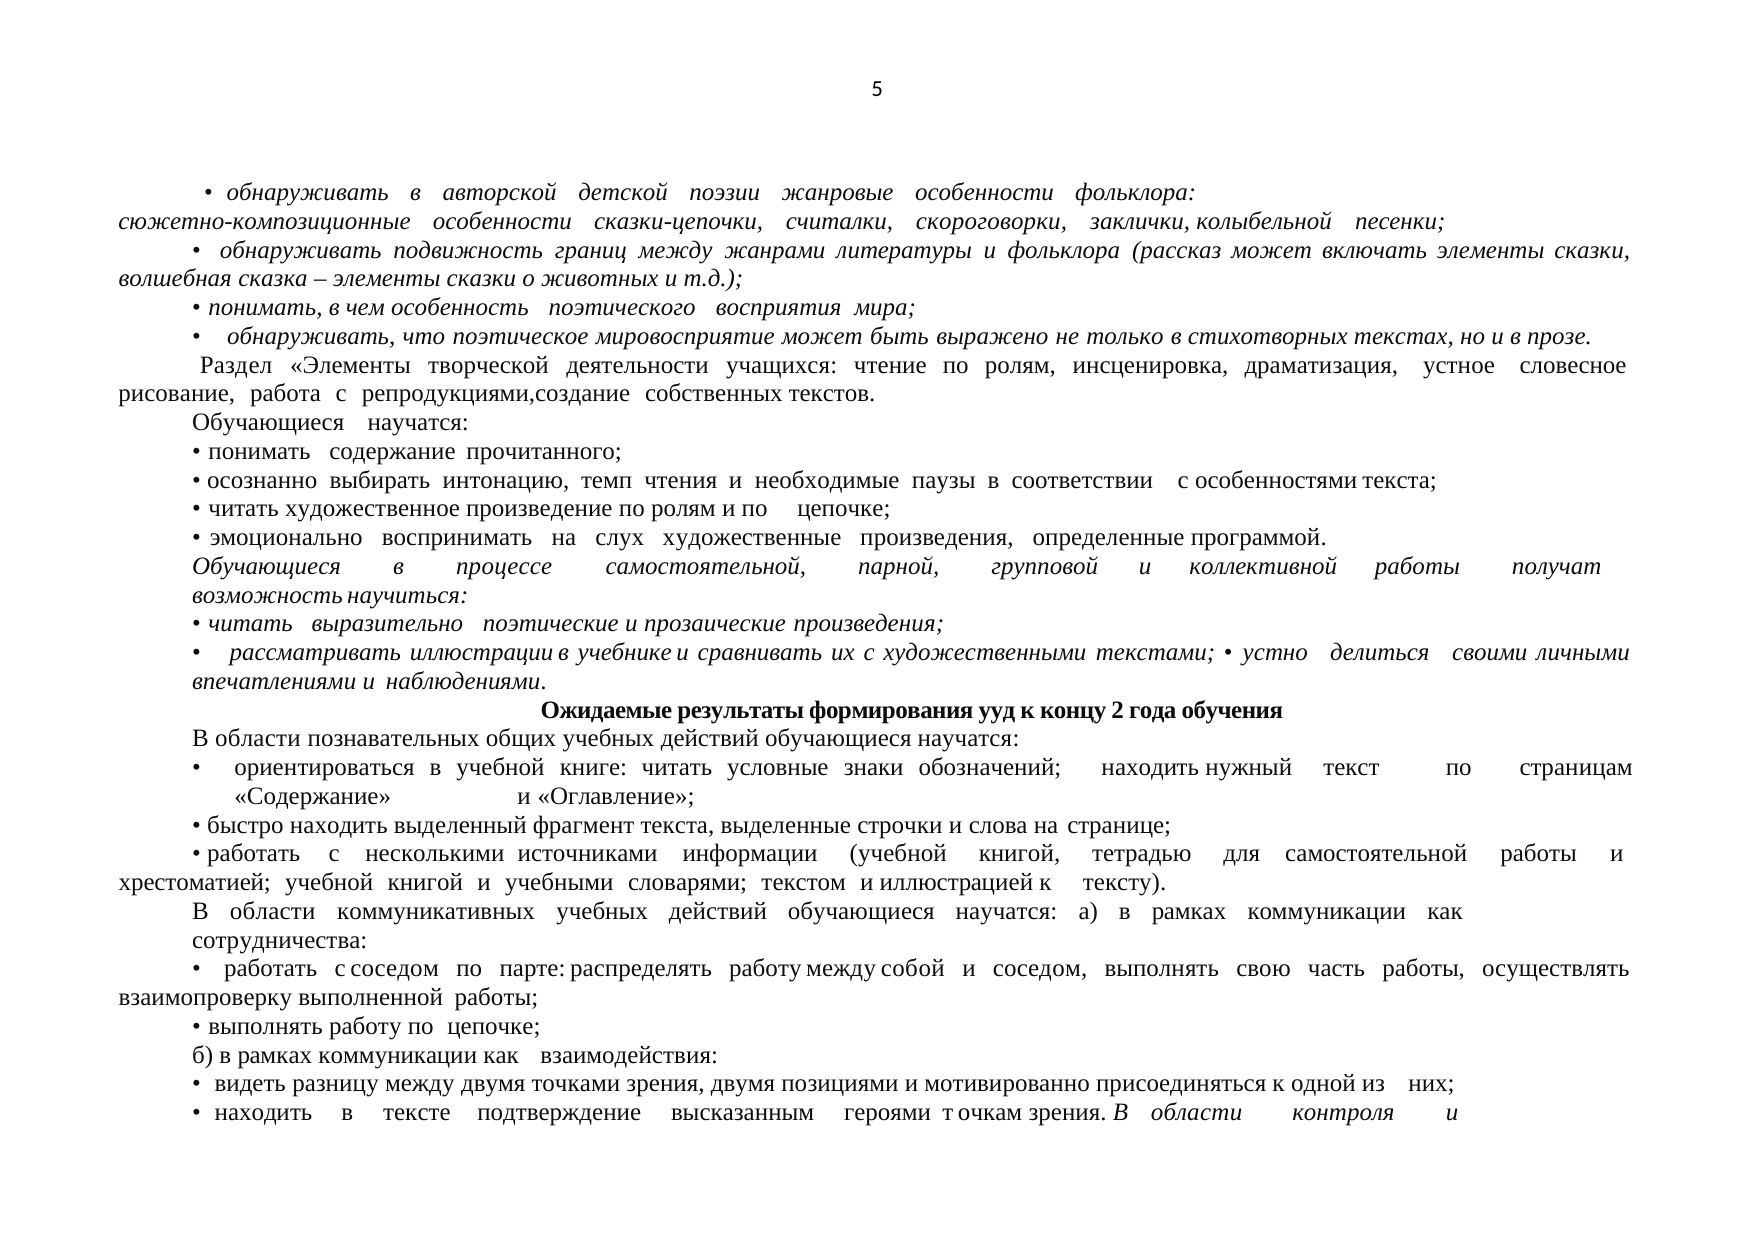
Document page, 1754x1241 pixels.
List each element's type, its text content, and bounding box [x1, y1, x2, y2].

text Обучающиеся в процессе самостоятельной, парной, групповой и коллективной работы получат возможностьнаучиться: [192, 551, 1601, 608]
text • рассматривать иллюстрациив учебникеи сравнивать их с художественными текстами; • устно делиться своими личными впечатлениями и наблюдениями. [192, 637, 1630, 695]
text • ориентироваться в учебной книге: читать условные знаки обозначений; находить нужный текст по страницам «Содержание» и «Оглавление»; [118, 752, 1642, 810]
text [192, 1097, 1551, 1126]
text • обнаруживать, что поэтическое мировосприятие может быть выражено не только в стихотворных текстах, но и в прозе. [118, 321, 1628, 350]
text • понимать содержание прочитанного; [192, 436, 1638, 465]
text • быстро находить выделенный фрагмент текста, выделенные строчки и слова на странице; [192, 810, 1638, 838]
text Ожидаемые результаты формирования ууд к концу 2 года обучения [118, 695, 1620, 723]
text Раздел «Элементы творческой деятельности учащихся: чтение по ролям, инсценировка, драматизация, устное словесное рисование, работа с репродукциями,создание собственных текстов. [118, 350, 1626, 407]
text • эмоционально воспринимать на слух художественные произведения, определенные программой. [118, 522, 1629, 551]
text В области познавательных общих учебных действий обучающиеся научатся: [192, 723, 1638, 752]
text • читать выразительно поэтические и прозаические произведения; [192, 608, 1638, 637]
text • осознанно выбирать интонацию, темп чтения и необходимые паузы в соответствии с особенностямитекста; [118, 465, 1628, 493]
text б) в рамках коммуникации как взаимодействия: [192, 1040, 1638, 1068]
text • работать ссоседом по парте:распределять работумеждусобой и соседом, выполнять свою часть работы, осуществлять взаимопроверку выполненной работы; [118, 953, 1629, 1011]
text • читать художественное произведение по ролям и по цепочке; [192, 493, 1638, 522]
text Обучающиеся научатся: [192, 407, 1638, 436]
text сюжетно-композиционные особенности сказки-цепочки, считалки, скороговорки, заклички, колыбельной песенки; [118, 206, 1632, 235]
text • обнаруживать в авторской детской поэзии жанровые особенности фольклора: [204, 177, 1638, 206]
text • выполнять работу по цепочке; [192, 1011, 1638, 1040]
text • работать с несколькими источниками информации (учебной книгой, тетрадью для самостоятельной работы и хрестоматией; учебной книгой и учебными словарями; текстом и иллюстрацией к тексту). [118, 838, 1623, 896]
text • понимать, в чем особенность поэтического восприятия мира; [192, 292, 1638, 321]
text • видеть разницу между двумя точками зрения, двумя позициями и мотивированно присоединяться к одной из них; [118, 1068, 1534, 1097]
text В области коммуникативных учебных действий обучающиеся научатся: а) в рамках коммуникации как сотрудничества: [192, 896, 1463, 953]
text • обнаруживать подвижность границ между жанрами литературы и фольклора (рассказ может включать элементы сказки, волшебная сказка – элементы сказки о животных и т.д.); [118, 235, 1631, 292]
